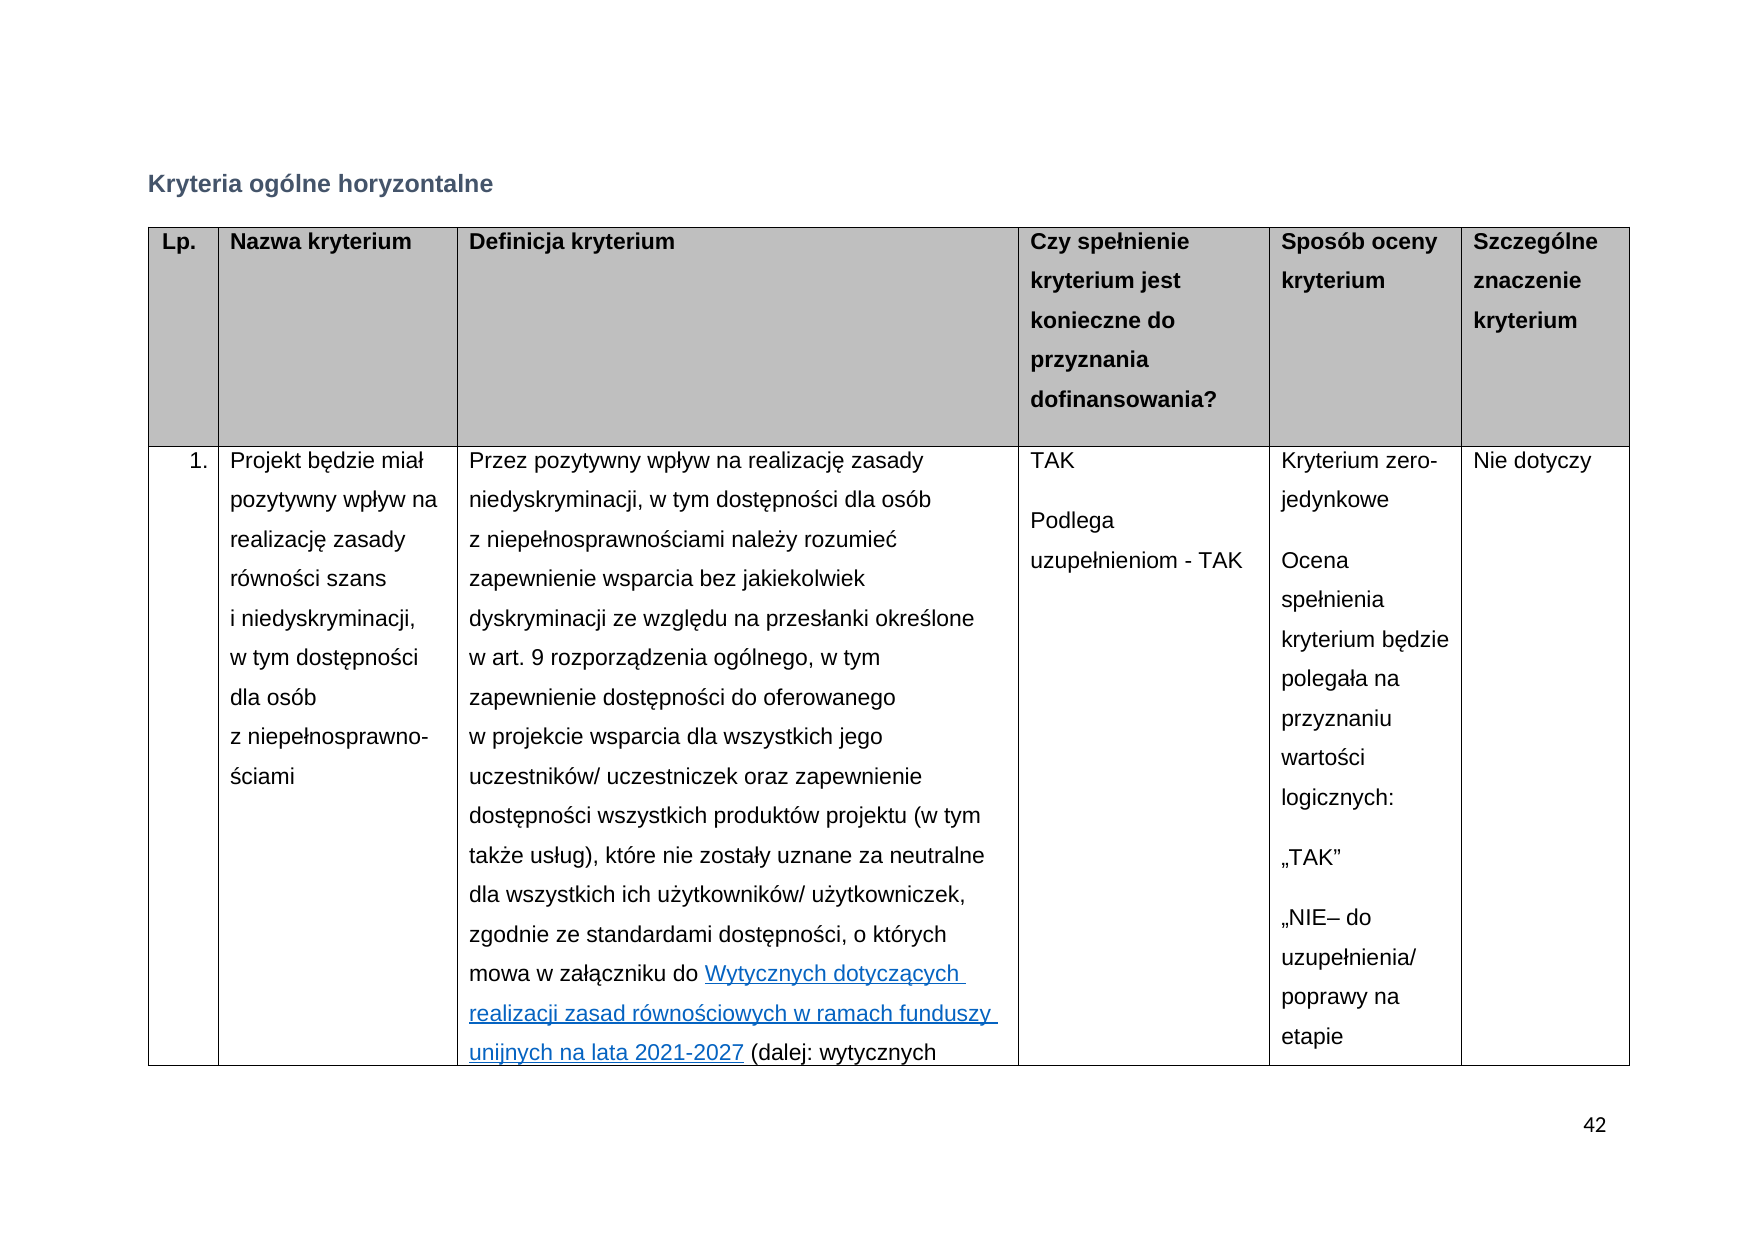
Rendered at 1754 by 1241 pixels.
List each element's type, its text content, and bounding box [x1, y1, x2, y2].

table_header Lp. [149, 228, 218, 446]
table_cell TAK Podlega uzupełnieniom - TAK [1019, 447, 1269, 1065]
table_cell [149, 447, 218, 1065]
table_header Definicja kryterium [458, 228, 1018, 446]
table_header Sposób oceny kryterium [1270, 228, 1461, 446]
table_cell Nie dotyczy [1462, 447, 1629, 1065]
table_cell Projekt będzie miał pozytywny wpływ na realizację zasady równości szans i niedyskryminacji, w tym dostępności dla osób z niepełnosprawno-ściami [219, 447, 457, 1065]
table_header Czy spełnienie kryterium jest konieczne do przyznania dofinansowania? [1019, 228, 1269, 446]
table_header Nazwa kryterium [219, 228, 457, 446]
subtitle Kryteria ogólne horyzontalne [148, 168, 1606, 197]
table_header Szczególne znaczenie kryterium [1462, 228, 1629, 446]
